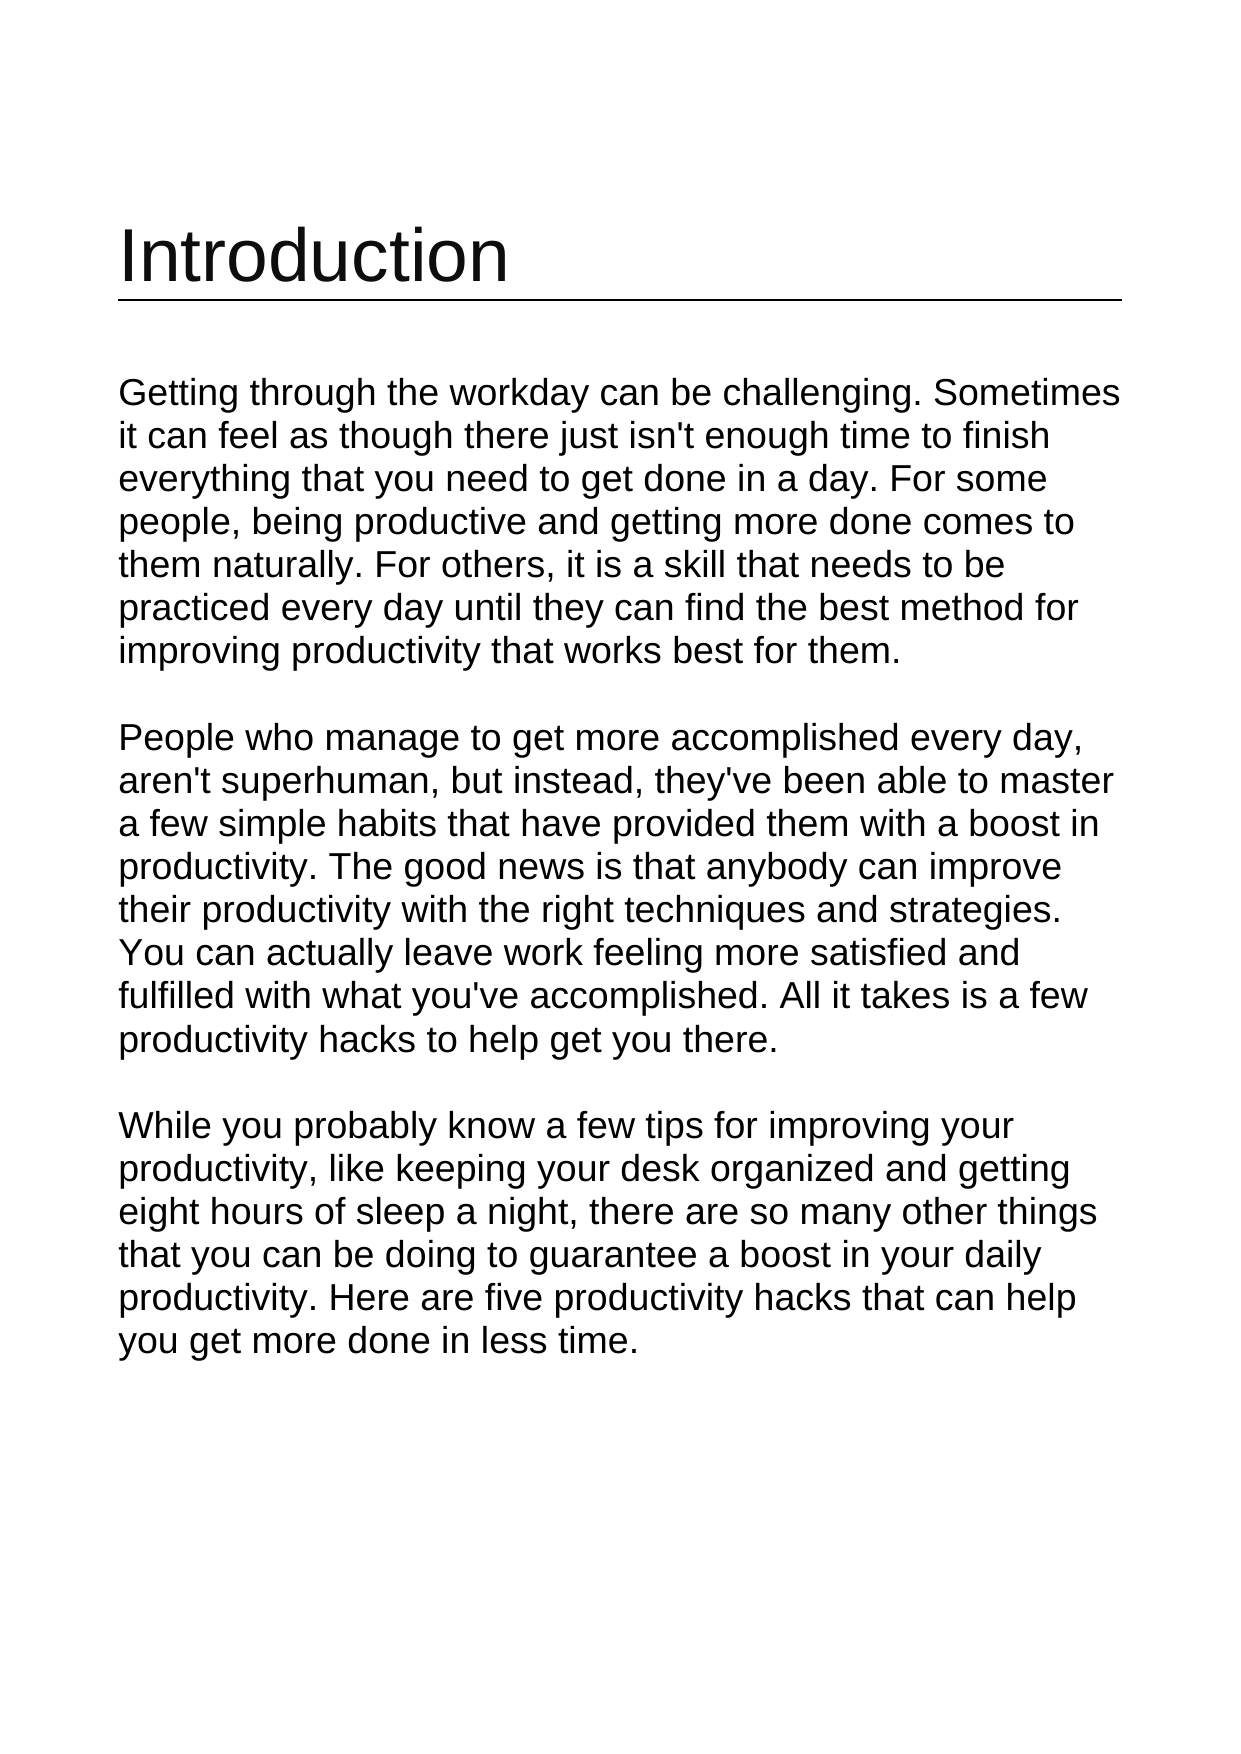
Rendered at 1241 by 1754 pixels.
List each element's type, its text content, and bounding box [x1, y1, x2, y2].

text People who manage to get more accomplished every day, aren't superhuman, but instead, they've been able to master a few simple habits that have provided them with a boost in productivity. The good news is that anybody can improve their productivity with the right techniques and strategies. You can actually leave work feeling more satisfied and fulfilled with what you've accomplished. All it takes is a few productivity hacks to help get you there. [118, 715, 1122, 1060]
text Getting through the workday can be challenging. Sometimes it can feel as though there just isn't enough time to finish everything that you need to get done in a day. For some people, being productive and getting more done comes to them naturally. For others, it is a skill that needs to be practiced every day until they can find the best method for improving productivity that works best for them. [118, 370, 1122, 672]
subtitle Introduction [118, 211, 1122, 299]
text While you probably know a few tips for improving your productivity, like keeping your desk organized and getting eight hours of sleep a night, there are so many other things that you can be doing to guarantee a boost in your daily productivity. Here are five productivity hacks that can help you get more done in less time. [118, 1103, 1122, 1362]
